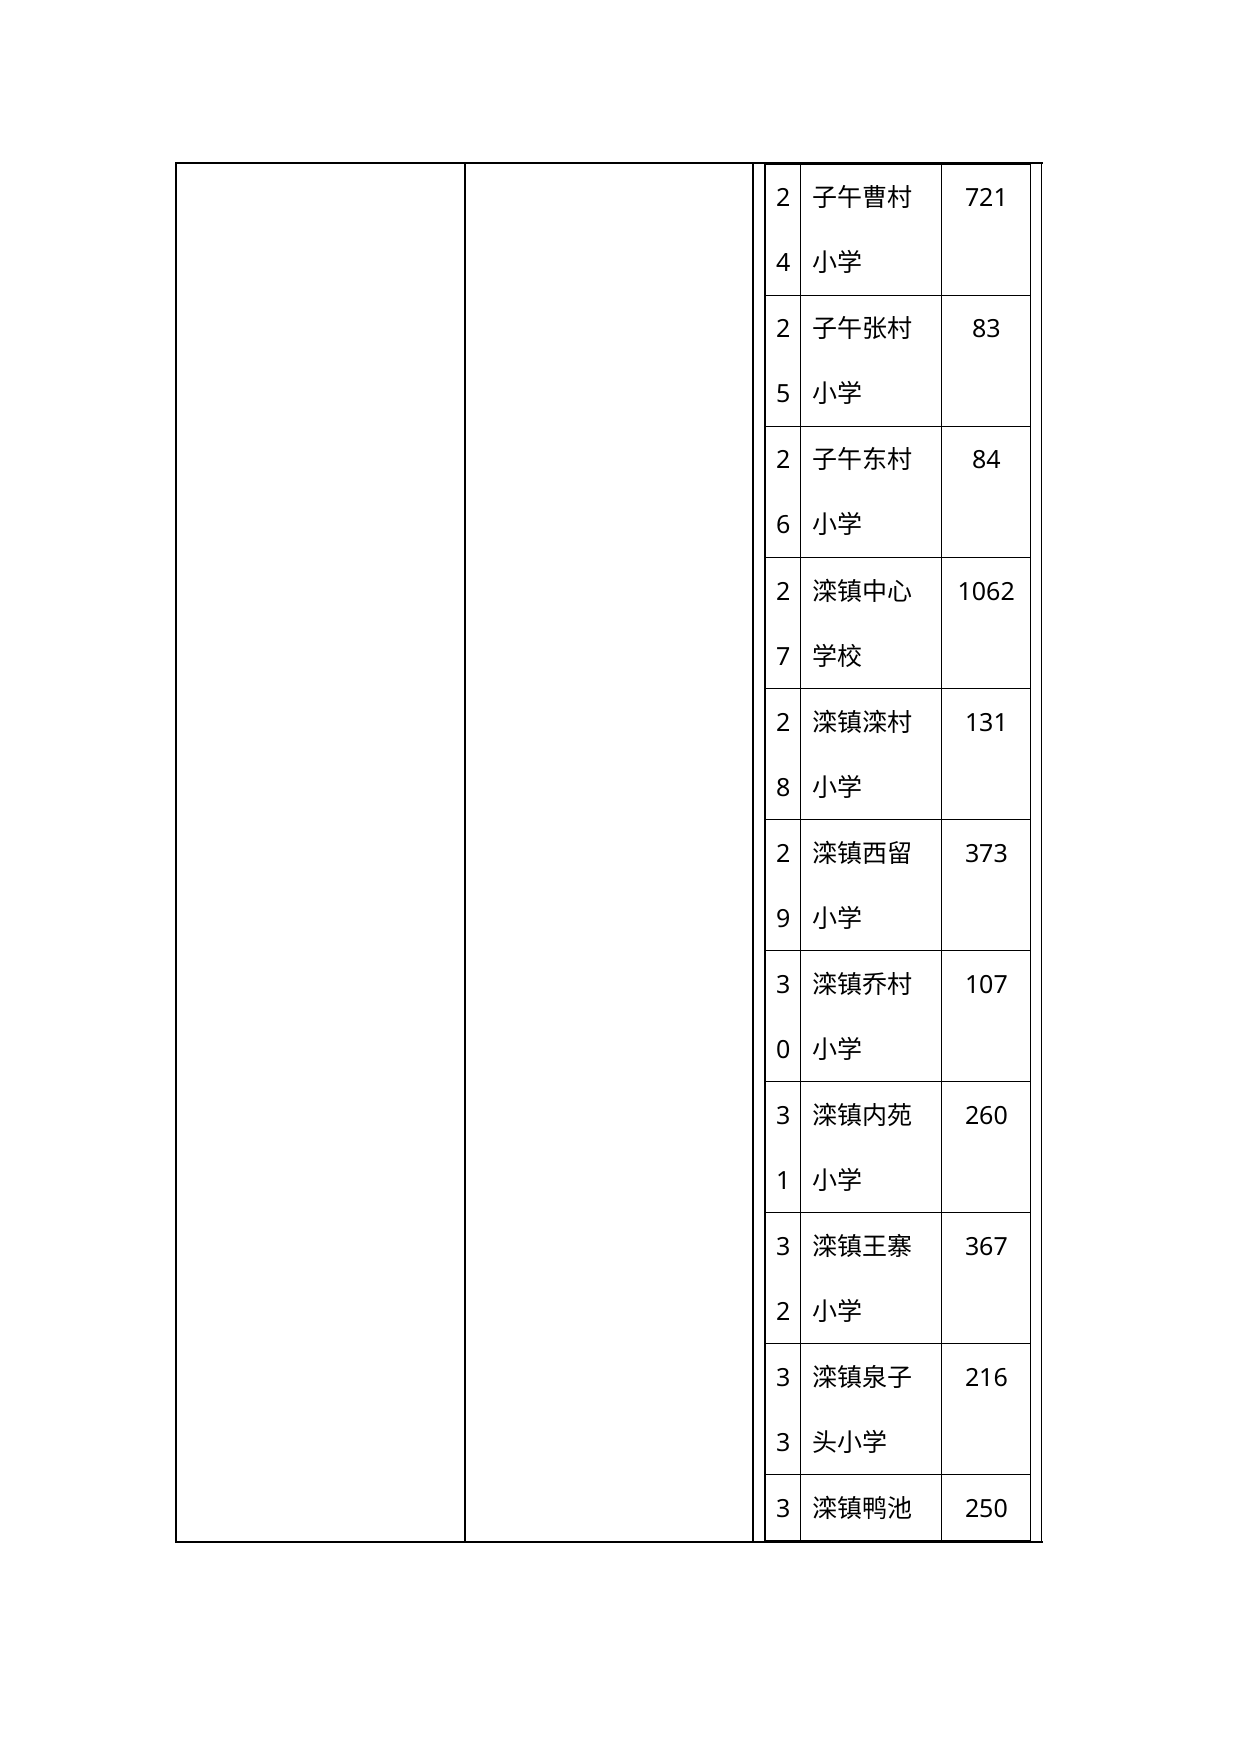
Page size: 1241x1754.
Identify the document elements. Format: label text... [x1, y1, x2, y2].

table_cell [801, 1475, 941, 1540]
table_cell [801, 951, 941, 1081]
table_cell [466, 164, 752, 1541]
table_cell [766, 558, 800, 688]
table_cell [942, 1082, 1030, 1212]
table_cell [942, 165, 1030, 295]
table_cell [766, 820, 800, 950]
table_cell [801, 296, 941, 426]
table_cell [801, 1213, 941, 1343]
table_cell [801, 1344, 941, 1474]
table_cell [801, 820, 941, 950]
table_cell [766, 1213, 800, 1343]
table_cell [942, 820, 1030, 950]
table_cell 1 [177, 164, 464, 1541]
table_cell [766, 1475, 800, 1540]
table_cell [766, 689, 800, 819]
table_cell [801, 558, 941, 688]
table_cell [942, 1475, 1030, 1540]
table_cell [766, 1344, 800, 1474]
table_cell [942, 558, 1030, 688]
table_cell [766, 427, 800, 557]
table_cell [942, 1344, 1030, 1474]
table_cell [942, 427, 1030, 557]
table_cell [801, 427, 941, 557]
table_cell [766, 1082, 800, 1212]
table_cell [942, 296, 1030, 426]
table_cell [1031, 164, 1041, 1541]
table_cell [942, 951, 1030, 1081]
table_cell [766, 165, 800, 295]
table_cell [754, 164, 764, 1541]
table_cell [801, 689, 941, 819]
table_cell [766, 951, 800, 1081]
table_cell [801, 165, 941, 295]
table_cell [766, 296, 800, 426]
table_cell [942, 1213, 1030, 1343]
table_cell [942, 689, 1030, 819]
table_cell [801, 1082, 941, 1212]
